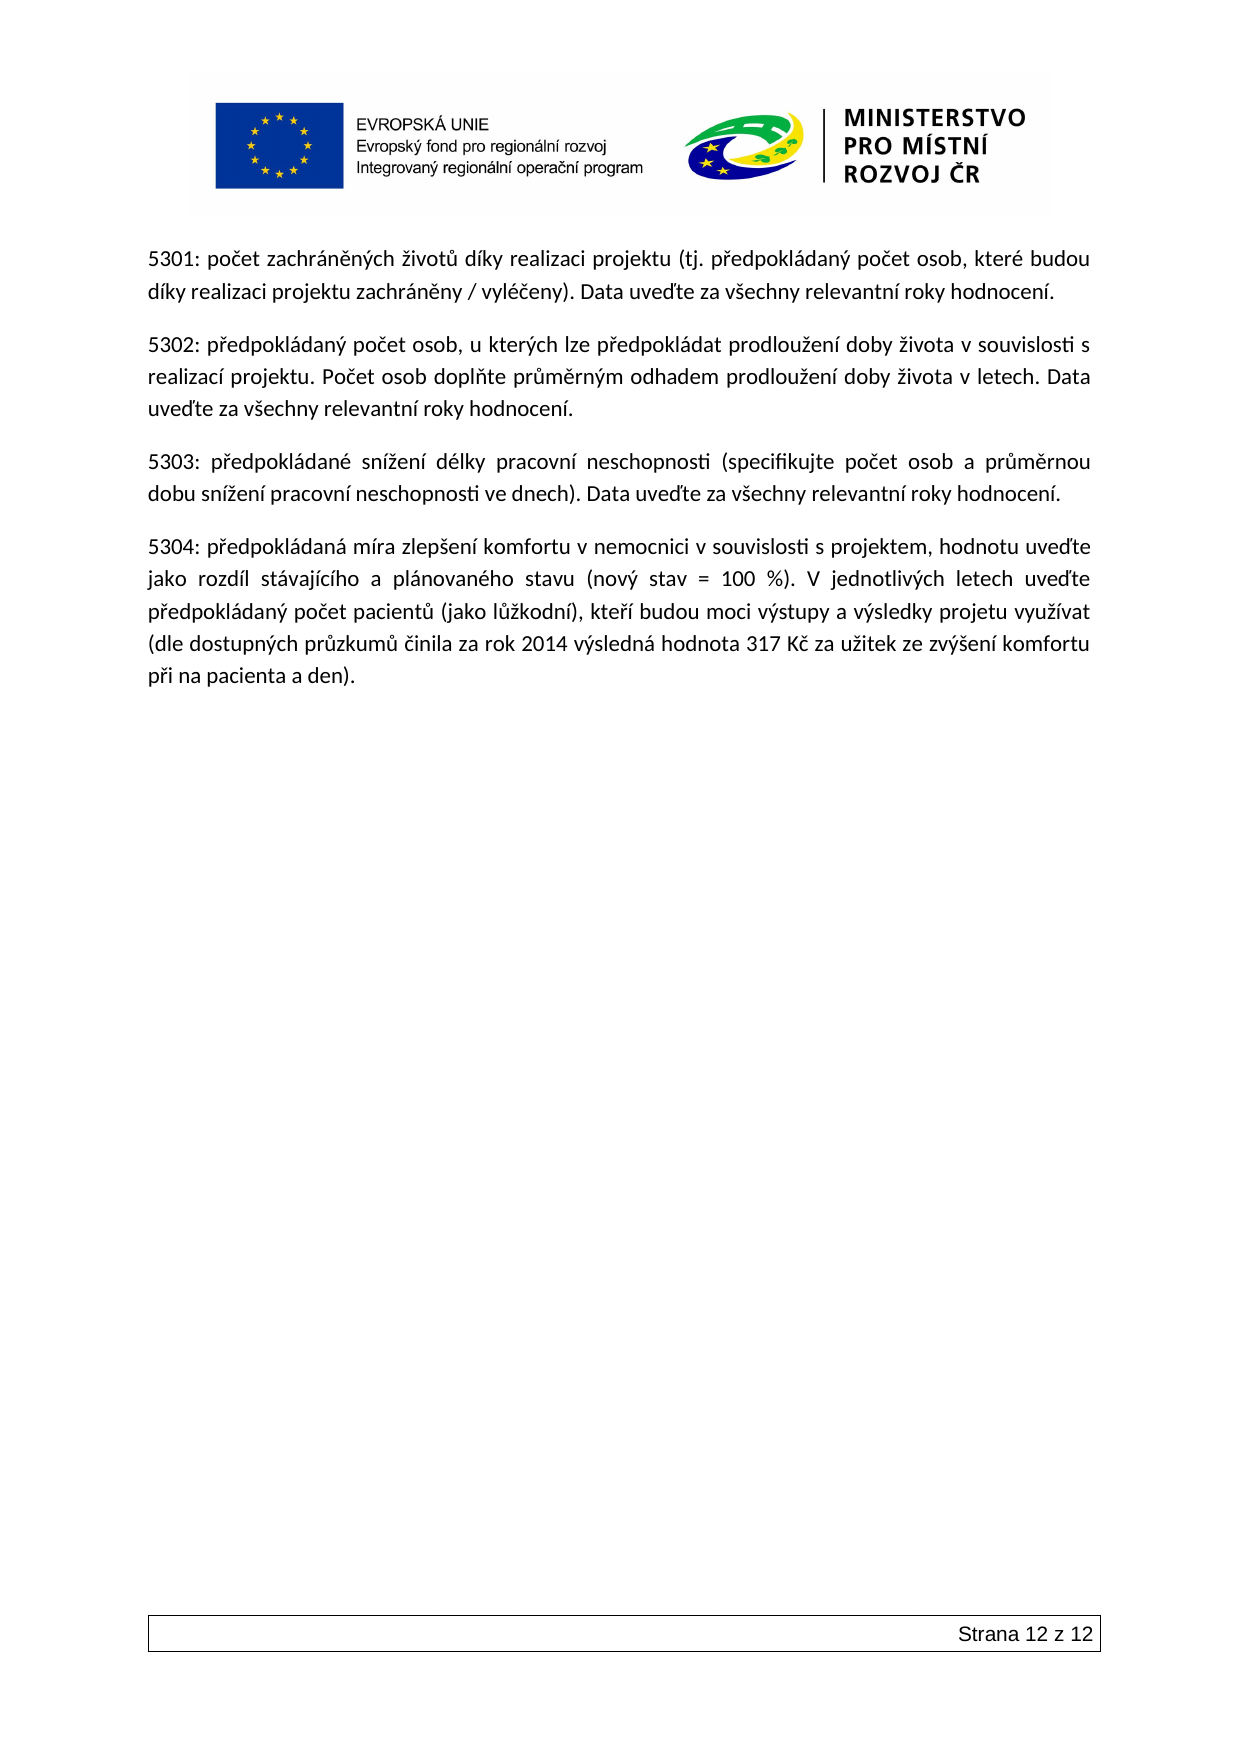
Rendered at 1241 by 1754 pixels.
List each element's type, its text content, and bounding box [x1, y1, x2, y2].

text 5304: předpokládaná míra zlepšení komfortu v nemocnici v souvislosti s projektem, hodnotu uveďte jako rozdíl stávajícího a plánovaného stavu (nový stav = 100 %). V jednotlivých letech uveďte předpokládaný počet pacientů (jako lůžkodní), kteří budou moci výstupy a výsledky projetu využívat (dle dostupných průzkumů činila za rok 2014 výsledná hodnota 317 Kč za užitek ze zvýšení komfortu při na pacienta a den). [148, 532, 1093, 689]
picture [187, 73, 1053, 217]
text 5302: předpokládaný počet osob, u kterých lze předpokládat prodloužení doby života v souvislosti s realizací projektu. Počet osob doplňte průměrným odhadem prodloužení doby života v letech. Data uveďte za všechny relevantní roky hodnocení. [148, 330, 1093, 422]
text 5303: předpokládané snížení délky pracovní neschopnosti (specifikujte počet osob a průměrnou dobu snížení pracovní neschopnosti ve dnech). Data uveďte za všechny relevantní roky hodnocení. [148, 447, 1093, 507]
text 5301: počet zachráněných životů díky realizaci projektu (tj. předpokládaný počet osob, které budou díky realizaci projektu zachráněny / vyléčeny). Data uveďte za všechny relevantní roky hodnocení. [148, 244, 1093, 305]
